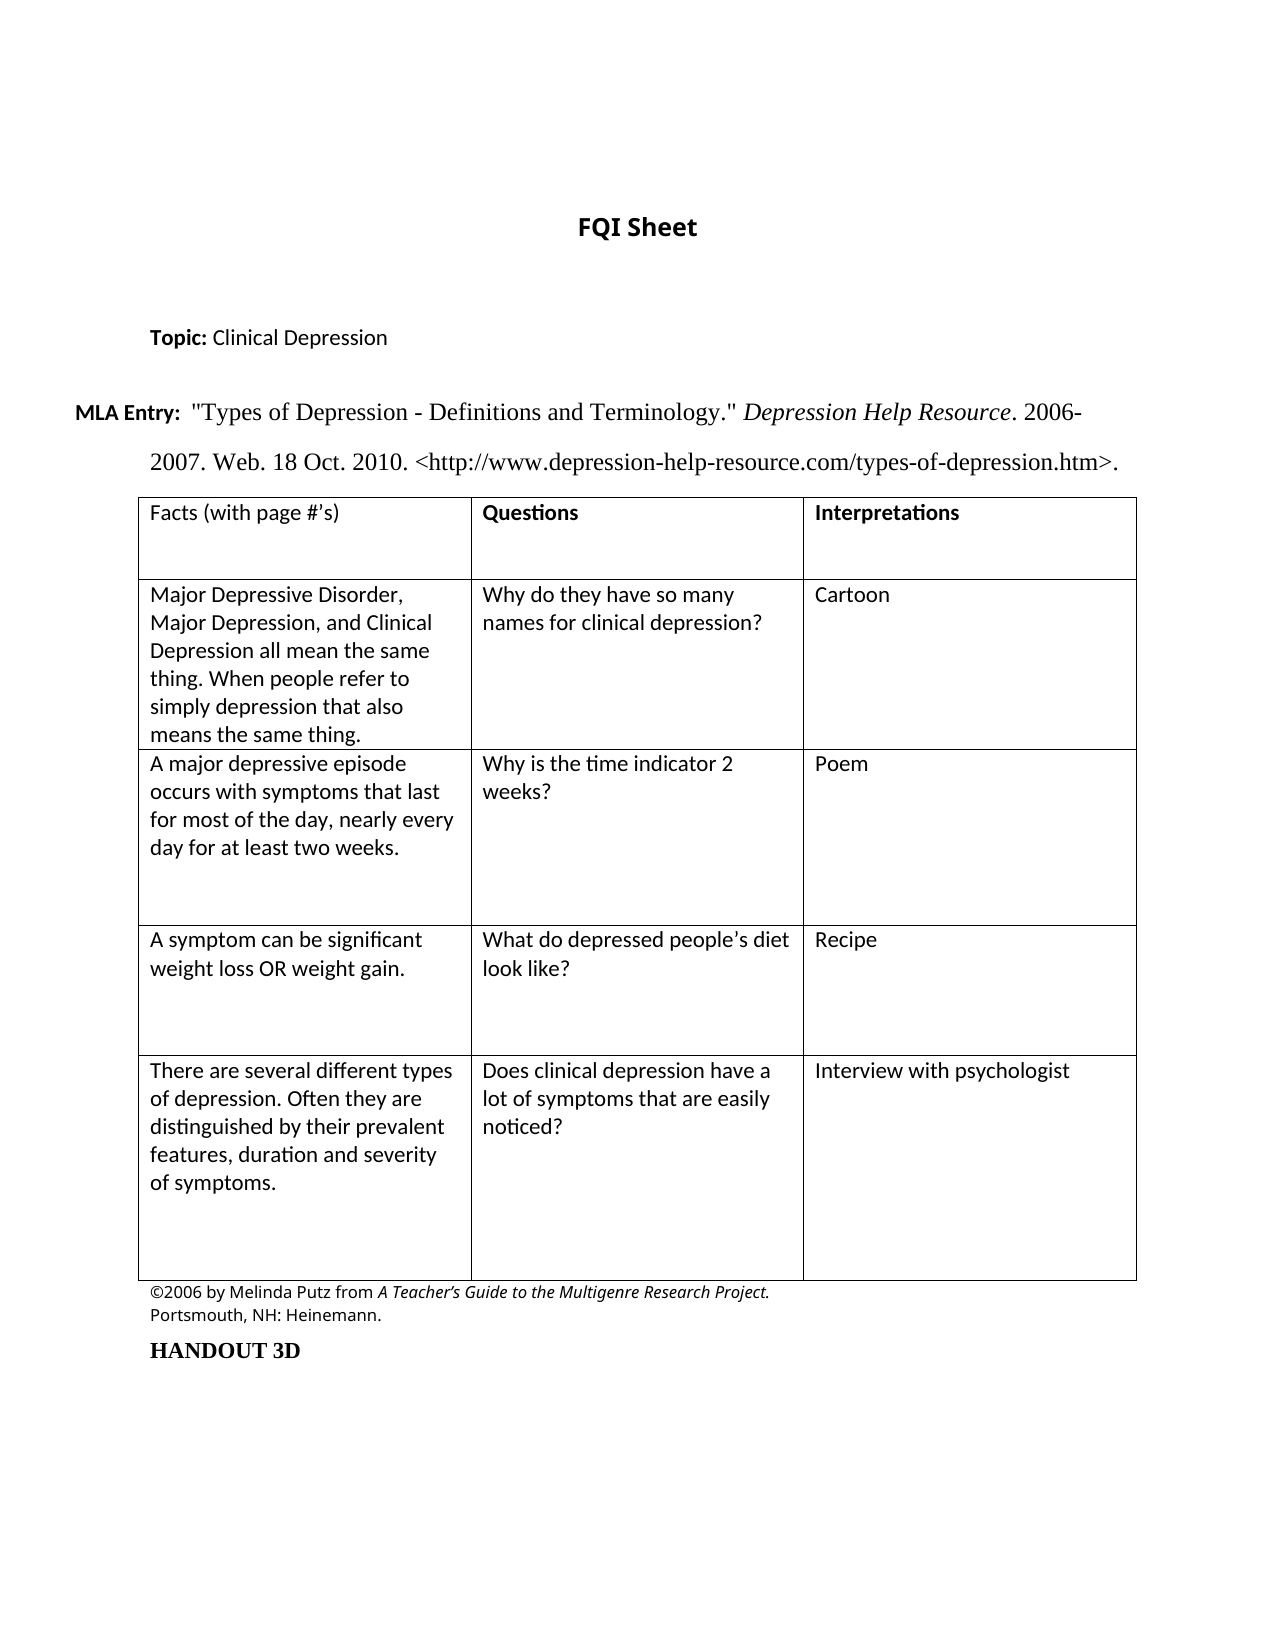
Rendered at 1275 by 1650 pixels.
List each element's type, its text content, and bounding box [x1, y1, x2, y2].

text ©2006 by Melinda Putz from A Teacher’s Guide to the Multigenre Research Project. Portsmouth, NH: Heinemann. [150, 1281, 864, 1326]
table_cell Poem [804, 750, 1136, 924]
table_header Interpretations [804, 498, 1136, 579]
table_header Facts (with page #’s) [139, 498, 471, 579]
table_cell There are several different types of depression. Often they are distinguished by their prevalent features, duration and severity of symptoms. [139, 1056, 471, 1280]
table_cell A symptom can be significant weight loss OR weight gain. [139, 926, 471, 1055]
table_cell Cartoon [804, 580, 1136, 748]
text MLA Entry: "Types of Depression - Definitions and Terminology." Depression Help Resource. 2006-2007. Web. 18 Oct. 2010. <http://www.depression-help-resource.com/types-of-depression.htm>. [75, 376, 1125, 476]
text FQI Sheet [150, 210, 1125, 244]
table_cell A major depressive episode occurs with symptoms that last for most of the day, nearly every day for at least two weeks. [139, 750, 471, 924]
table_cell Does clinical depression have a lot of symptoms that are easily noticed? [472, 1056, 803, 1280]
table_cell What do depressed people’s diet look like? [472, 926, 803, 1055]
table_cell Interview with psychologist [804, 1056, 1136, 1280]
text HANDOUT 3D [150, 1337, 864, 1363]
table_header Questions [472, 498, 803, 579]
table_cell Why is the time indicator 2 weeks? [472, 750, 803, 924]
text Topic: Clinical Depression [150, 323, 1125, 351]
table_cell Major Depressive Disorder, Major Depression, and Clinical Depression all mean the same thing. When people refer to simply depression that also means the same thing. [139, 580, 471, 748]
table_cell Recipe [804, 926, 1136, 1055]
table_cell Why do they have so many names for clinical depression? [472, 580, 803, 748]
